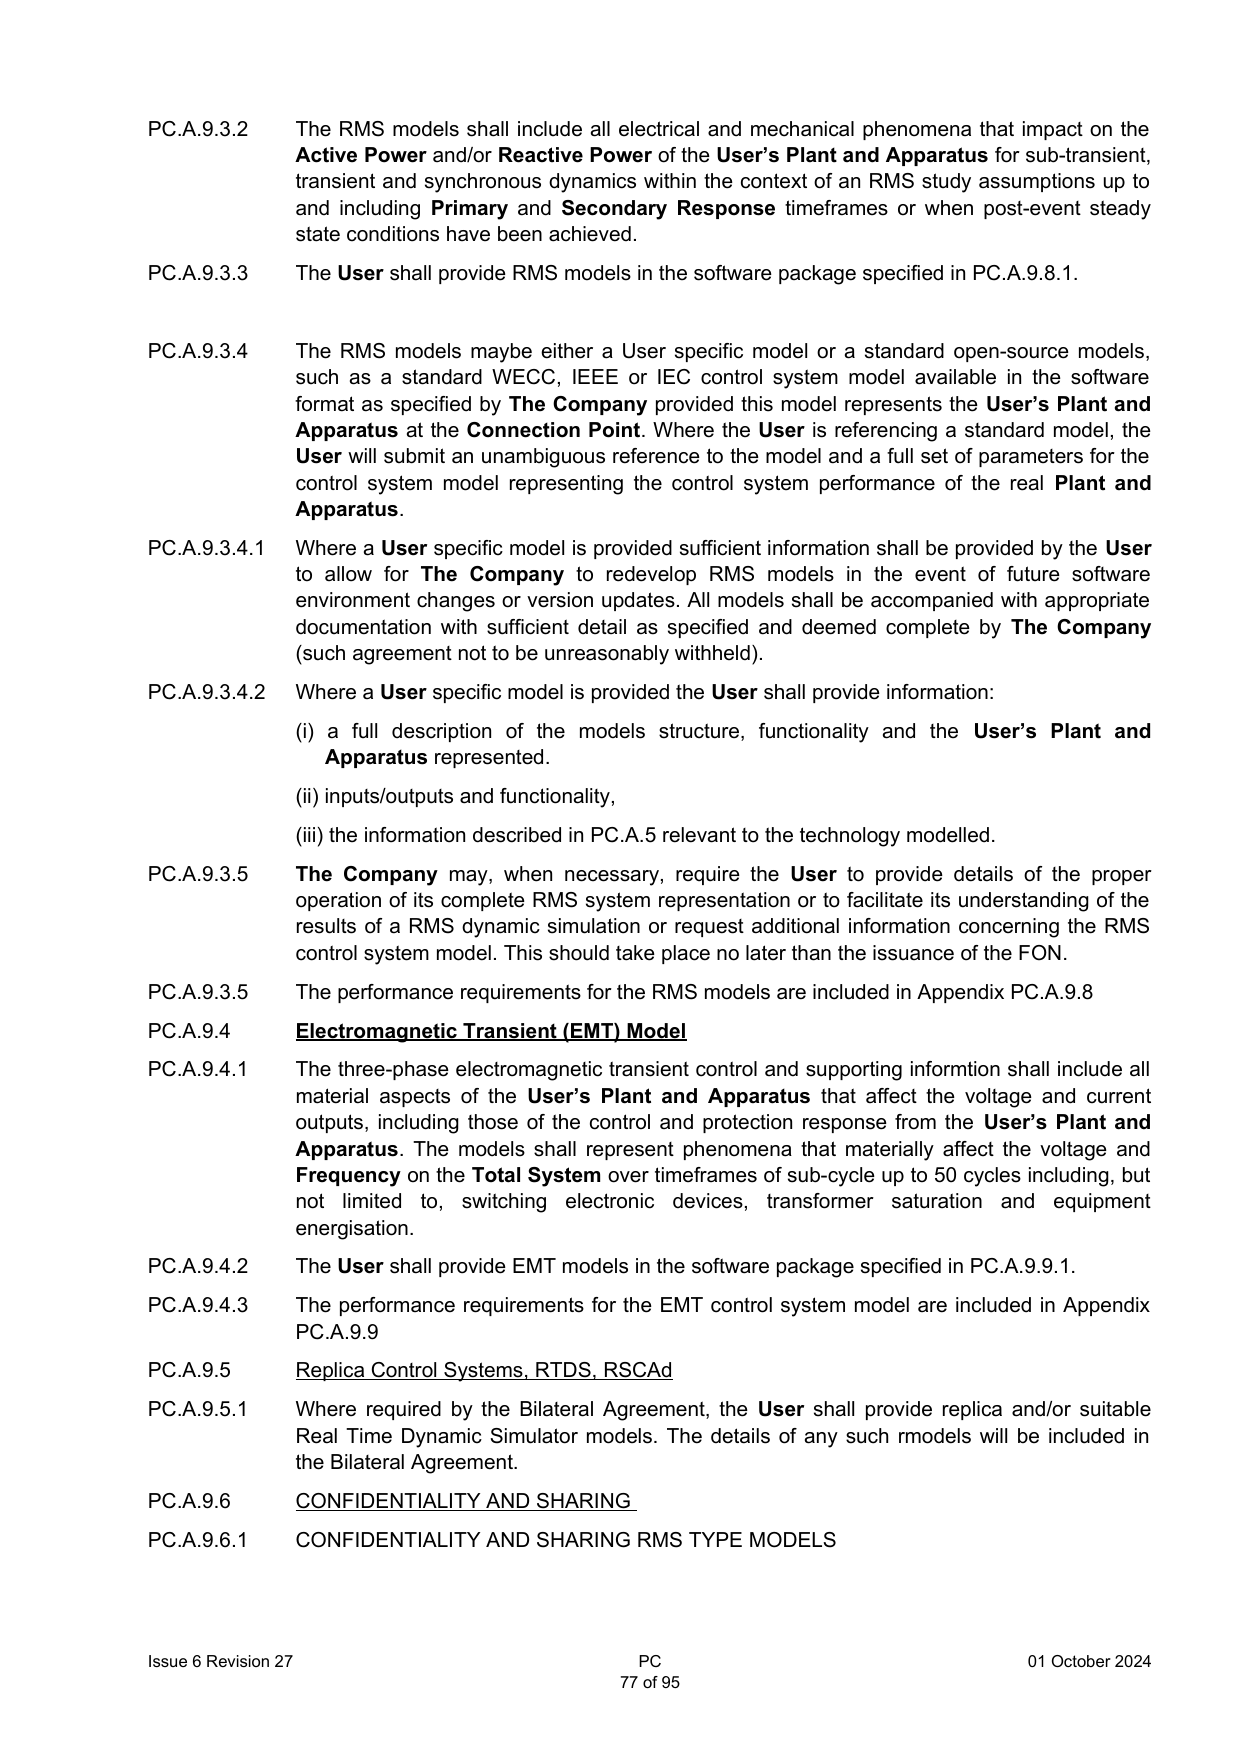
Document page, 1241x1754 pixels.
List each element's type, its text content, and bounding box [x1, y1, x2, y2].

text (i) a full description of the models structure, functionality and the User’s Plant and Apparatus represented. [295, 719, 1152, 769]
text PC.A.9.3.2 The RMS models shall include all electrical and mechanical phenomena that impact on the Active Power and/or Reactive Power of the User’s Plant and Apparatus for sub-transient, transient and synchronous dynamics within the context of an RMS study assumptions up to and including Primary and Secondary Response timeframes or when post-event steady state conditions have been achieved. [148, 117, 1152, 246]
text (iii) the information described in PC.A.5 relevant to the technology modelled. [295, 823, 1152, 847]
text PC.A.9.6 CONFIDENTIALITY AND SHARING [148, 1489, 1152, 1513]
text PC.A.9.3.5 The Company may, when necessary, require the User to provide details of the proper operation of its complete RMS system representation or to facilitate its understanding of the results of a RMS dynamic simulation or request additional information concerning the RMS control system model. This should take place no later than the issuance of the FON. [148, 862, 1152, 965]
text PC.A.9.4.2 The User shall provide EMT models in the software package specified in PC.A.9.9.1. [148, 1254, 1152, 1278]
text PC.A.9.3.5 The performance requirements for the RMS models are included in Appendix PC.A.9.8 [148, 979, 1152, 1003]
text PC.A.9.4.1 The three-phase electromagnetic transient control and supporting informtion shall include all material aspects of the User’s Plant and Apparatus that affect the voltage and current outputs, including those of the control and protection response from the User’s Plant and Apparatus. The models shall represent phenomena that materially affect the voltage and Frequency on the Total System over timeframes of sub-cycle up to 50 cycles including, but not limited to, switching electronic devices, transformer saturation and equipment energisation. [148, 1057, 1152, 1239]
text PC.A.9.6.1 CONFIDENTIALITY AND SHARING RMS TYPE MODELS [148, 1528, 1152, 1552]
text PC.A.9.3.4.2 Where a User specific model is provided the User shall provide information: [148, 680, 1152, 704]
text PC.A.9.5 Replica Control Systems, RTDS, RSCAd [148, 1358, 1152, 1382]
text (ii) inputs/outputs and functionality, [295, 784, 1152, 808]
text PC.A.9.3.3 The User shall provide RMS models in the software package specified in PC.A.9.8.1. [148, 261, 1152, 285]
text PC.A.9.5.1 Where required by the Bilateral Agreement, the User shall provide replica and/or suitable Real Time Dynamic Simulator models. The details of any such rmodels will be included in the Bilateral Agreement. [148, 1397, 1152, 1474]
text PC.A.9.3.4.1 Where a User specific model is provided sufficient information shall be provided by the User to allow for The Company to redevelop RMS models in the event of future software environment changes or version updates. All models shall be accompanied with appropriate documentation with sufficient detail as specified and deemed complete by The Company (such agreement not to be unreasonably withheld). [148, 536, 1152, 665]
text PC.A.9.4 Electromagnetic Transient (EMT) Model [148, 1018, 1152, 1042]
text PC.A.9.4.3 The performance requirements for the EMT control system model are included in Appendix PC.A.9.9 [148, 1293, 1152, 1343]
text PC.A.9.3.4 The RMS models maybe either a User specific model or a standard open-source models, such as a standard WECC, IEEE or IEC control system model available in the software format as specified by The Company provided this model represents the User’s Plant and Apparatus at the Connection Point. Where the User is referencing a standard model, the User will submit an unambiguous reference to the model and a full set of parameters for the control system model representing the control system performance of the real Plant and Apparatus. [148, 339, 1152, 521]
